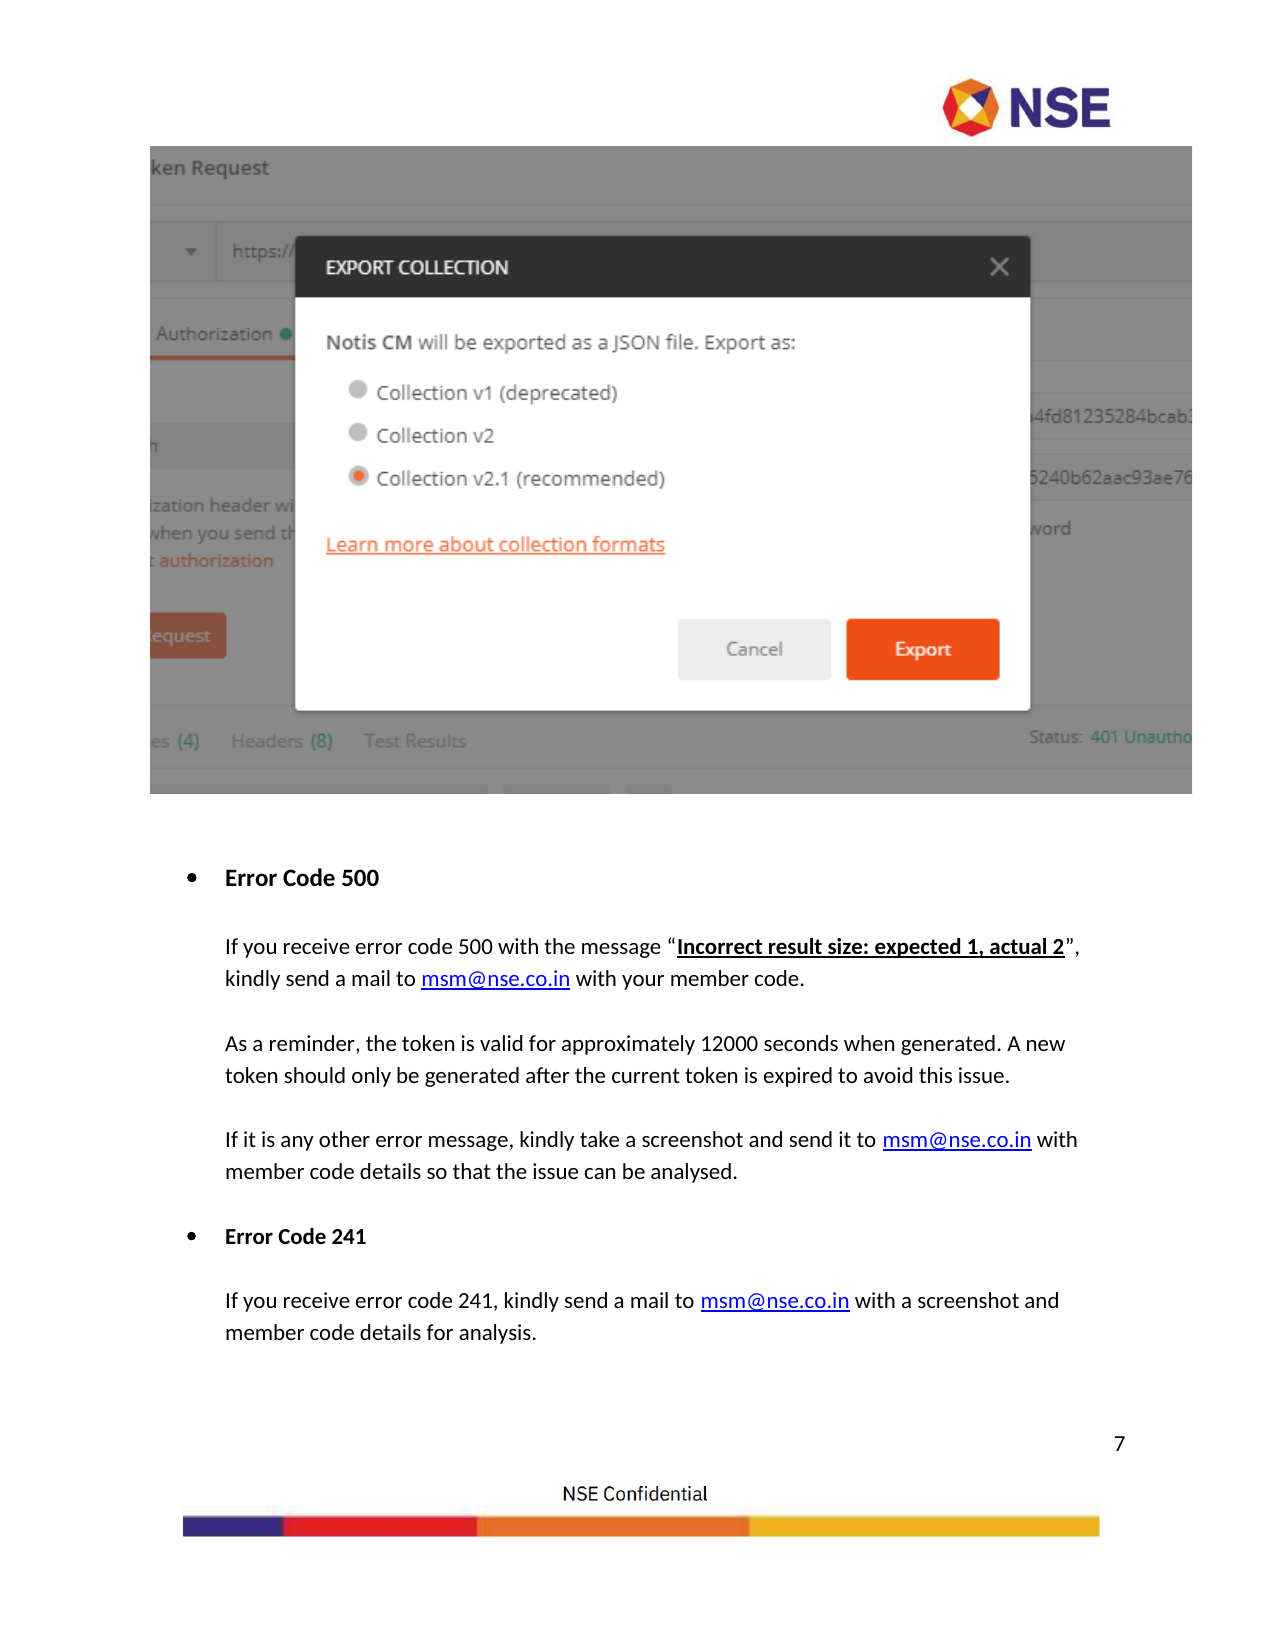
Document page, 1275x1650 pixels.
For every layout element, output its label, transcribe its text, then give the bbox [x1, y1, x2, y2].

list If you receive error code 500 with the message “Incorrect result size: expected 1, actual 2”, kindly send a mail to msm@nse.co.in with your member code. [225, 932, 1125, 992]
picture [150, 1456, 1125, 1575]
list If you receive error code 241, kindly send a mail to msm@nse.co.in with a screenshot and member code details for analysis. [225, 1286, 1125, 1346]
list If it is any other error message, kindly take a screenshot and send it to msm@nse.co.in with member code details so that the issue can be analysed. [225, 1125, 1125, 1186]
list Error Code 241 [187, 1222, 1125, 1250]
list Error Code 500 [187, 862, 1125, 893]
list As a reminder, the token is valid for approximately 12000 seconds when generated. A new token should only be generated after the current token is expired to avoid this issue. [225, 1029, 1125, 1089]
picture [150, 75, 1193, 794]
